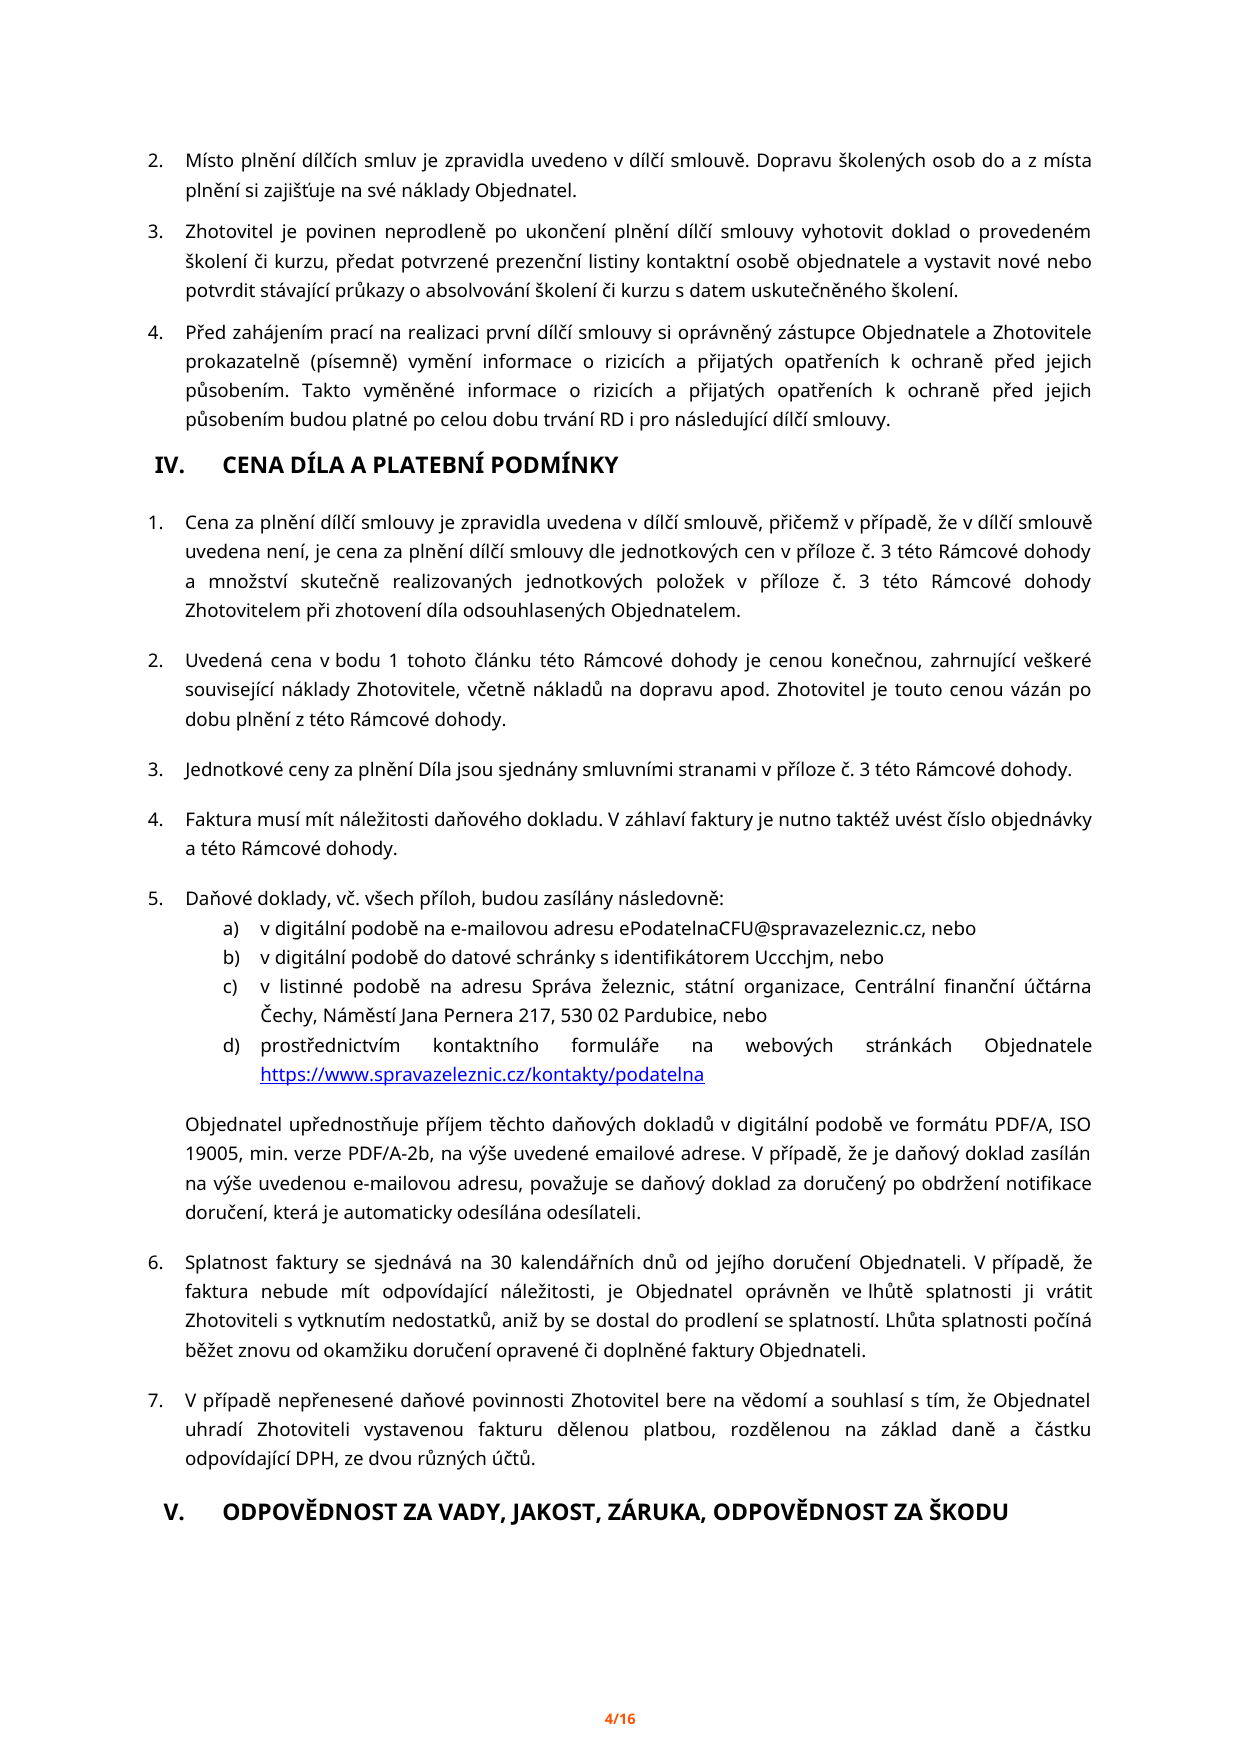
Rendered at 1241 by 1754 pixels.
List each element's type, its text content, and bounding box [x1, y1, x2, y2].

list Daňové doklady, vč. všech příloh, budou zasílány následovně: [148, 886, 1093, 911]
text Objednatel upřednostňuje příjem těchto daňových dokladů v digitální podobě ve formátu PDF/A, ISO 19005, min. verze PDF/A-2b, na výše uvedené emailové adrese. V případě, že je daňový doklad zasílán na výše uvedenou e-mailovou adresu, považuje se daňový doklad za doručený po obdržení notifikace doručení, která je automaticky odesílána odesílateli. [185, 1111, 1093, 1224]
list v digitální podobě na e-mailovou adresu ePodatelnaCFU@spravazeleznic.cz, nebo [223, 915, 1093, 940]
list ODPOVĚDNOST ZA VADY, JAKOST, ZÁRUKA, ODPOVĚDNOST ZA ŠKODU [185, 1496, 1093, 1527]
list Uvedená cena v bodu 1 tohoto článku této Rámcové dohody je cenou konečnou, zahrnující veškeré související náklady Zhotovitele, včetně nákladů na dopravu apod. Zhotovitel je touto cenou vázán po dobu plnění z této Rámcové dohody. [148, 647, 1093, 731]
list v digitální podobě do datové schránky s identifikátorem Uccchjm, nebo [223, 944, 1093, 969]
list Splatnost faktury se sjednává na 30 kalendářních dnů od jejího doručení Objednateli. V případě, že faktura nebude mít odpovídající náležitosti, je Objednatel oprávněn ve lhůtě splatnosti ji vrátit Zhotoviteli s vytknutím nedostatků, aniž by se dostal do prodlení se splatností. Lhůta splatnosti počíná běžet znovu od okamžiku doručení opravené či doplněné faktury Objednateli. [148, 1249, 1093, 1362]
list Cena za plnění dílčí smlouvy je zpravidla uvedena v dílčí smlouvě, přičemž v případě, že v dílčí smlouvě uvedena není, je cena za plnění dílčí smlouvy dle jednotkových cen v příloze č. 3 této Rámcové dohody a množství skutečně realizovaných jednotkových položek v příloze č. 3 této Rámcové dohody Zhotovitelem při zhotovení díla odsouhlasených Objednatelem. [148, 509, 1093, 623]
list prostřednictvím kontaktního formuláře na webových stránkách Objednatele https://www.spravazeleznic.cz/kontakty/podatelna [223, 1032, 1093, 1087]
text Zhotovitel je povinen neprodleně po ukončení plnění dílčí smlouvy vyhotovit doklad o provedeném školení či kurzu, předat potvrzené prezenční listiny kontaktní osobě objednatele a vystavit nové nebo potvrdit stávající průkazy o absolvování školení či kurzu s datem uskutečněného školení. [148, 219, 1093, 303]
list Faktura musí mít náležitosti daňového dokladu. V záhlaví faktury je nutno taktéž uvést číslo objednávky a této Rámcové dohody. [148, 806, 1093, 861]
list CENA DÍLA A PLATEBNÍ PODMÍNKY [185, 448, 1093, 480]
list V případě nepřenesené daňové povinnosti Zhotovitel bere na vědomí a souhlasí s tím, že Objednatel uhradí Zhotoviteli vystavenou fakturu dělenou platbou, rozdělenou na základ daně a částku odpovídající DPH, ze dvou různých účtů. [148, 1387, 1093, 1471]
text Místo plnění dílčích smluv je zpravidla uvedeno v dílčí smlouvě. Dopravu školených osob do a z místa plnění si zajišťuje na své náklady Objednatel. [148, 148, 1093, 202]
list v listinné podobě na adresu Správa železnic, státní organizace, Centrální finanční účtárna Čechy, Náměstí Jana Pernera 217, 530 02 Pardubice, nebo [223, 973, 1093, 1028]
list Jednotkové ceny za plnění Díla jsou sjednány smluvními stranami v příloze č. 3 této Rámcové dohody. [148, 756, 1093, 782]
text Před zahájením prací na realizaci první dílčí smlouvy si oprávněný zástupce Objednatele a Zhotovitele prokazatelně (písemně) vymění informace o rizicích a přijatých opatřeních k ochraně před jejich působením. Takto vyměněné informace o rizicích a přijatých opatřeních k ochraně před jejich působením budou platné po celou dobu trvání RD i pro následující dílčí smlouvy. [148, 319, 1093, 432]
